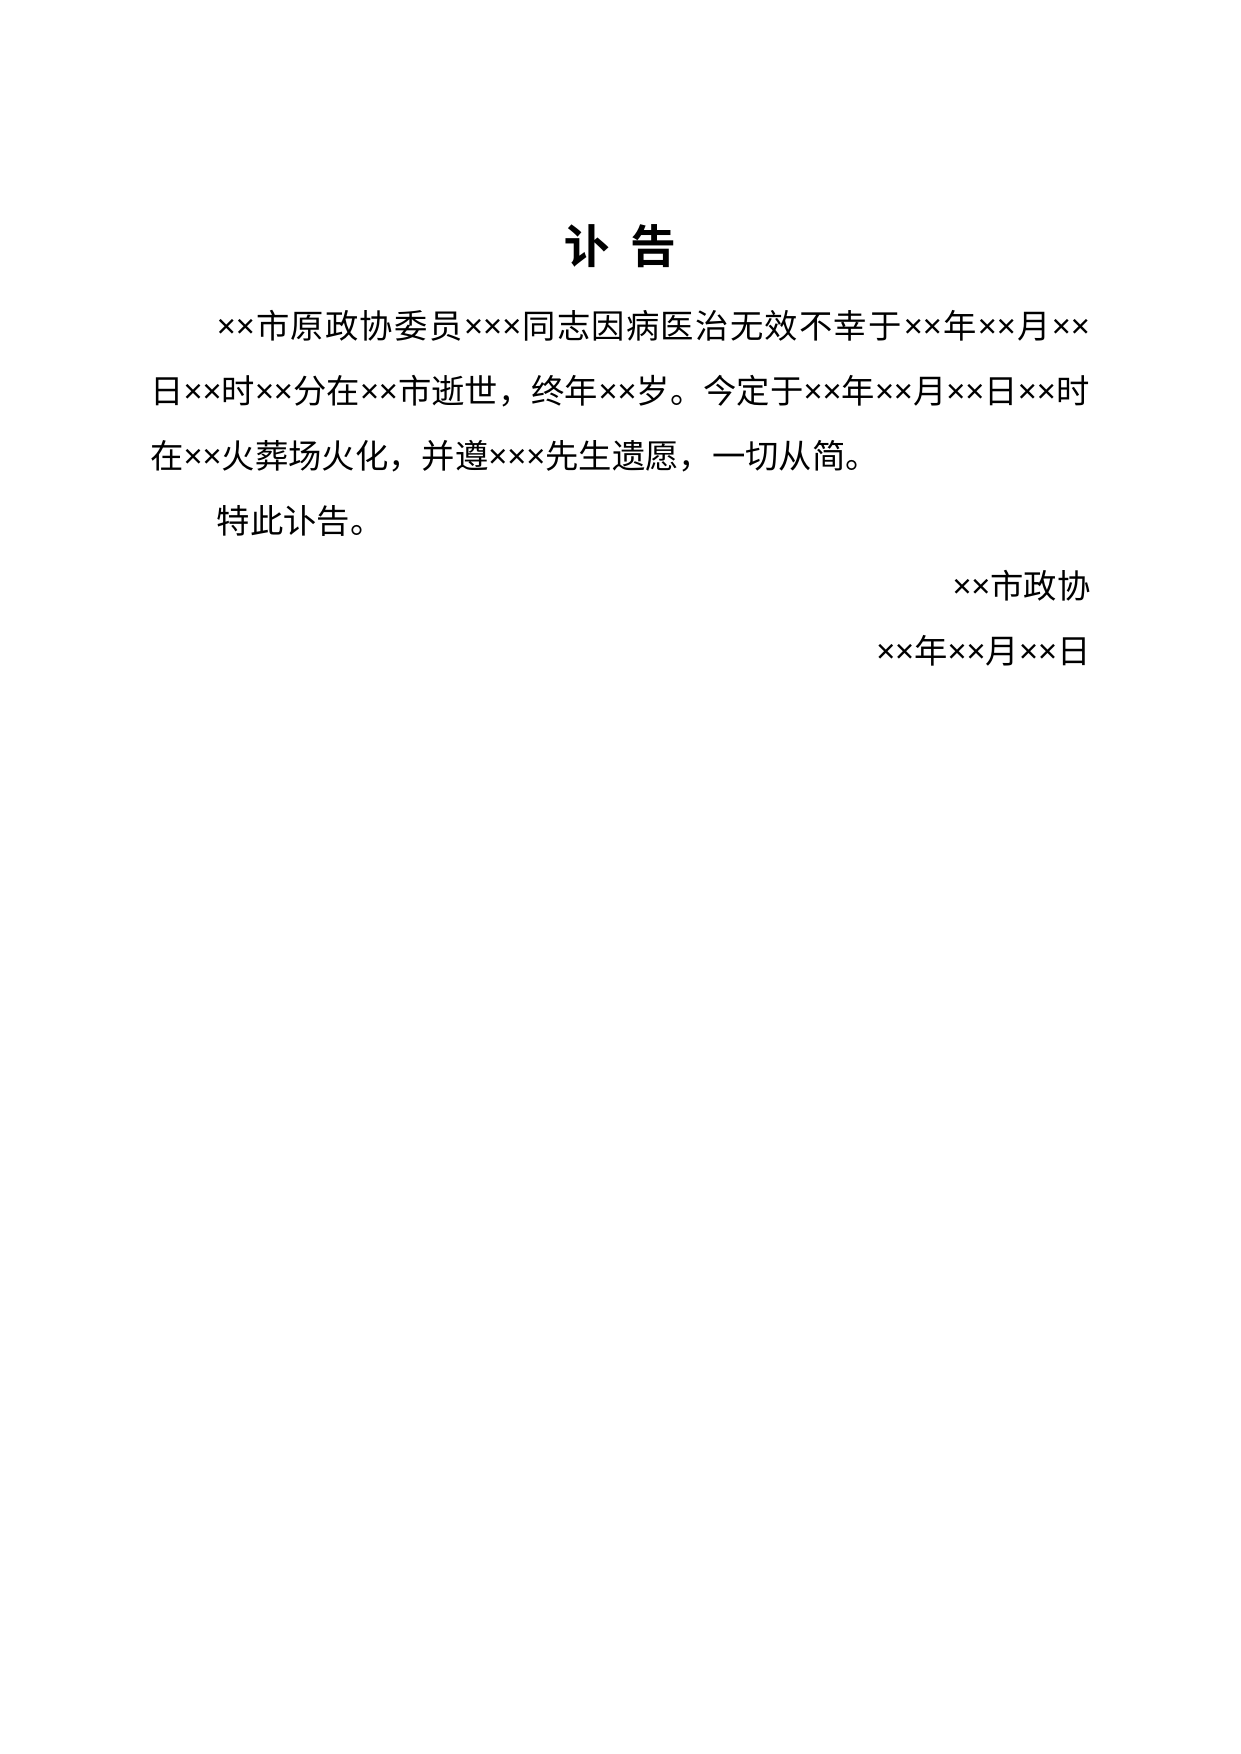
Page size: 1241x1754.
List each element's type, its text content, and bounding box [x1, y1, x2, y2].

text ××市原政协委员×××同志因病医治无效不幸于××年××月××日××时××分在××市逝世，终年××岁。今定于××年××月××日××时在××火葬场火化，并遵×××先生遗愿，一切从简。 [150, 292, 1090, 487]
text 讣 告 [150, 194, 1090, 292]
text ××年××月××日 [150, 617, 1090, 682]
text ××市政协 [150, 552, 1090, 617]
text 特此讣告。 [150, 487, 1090, 552]
